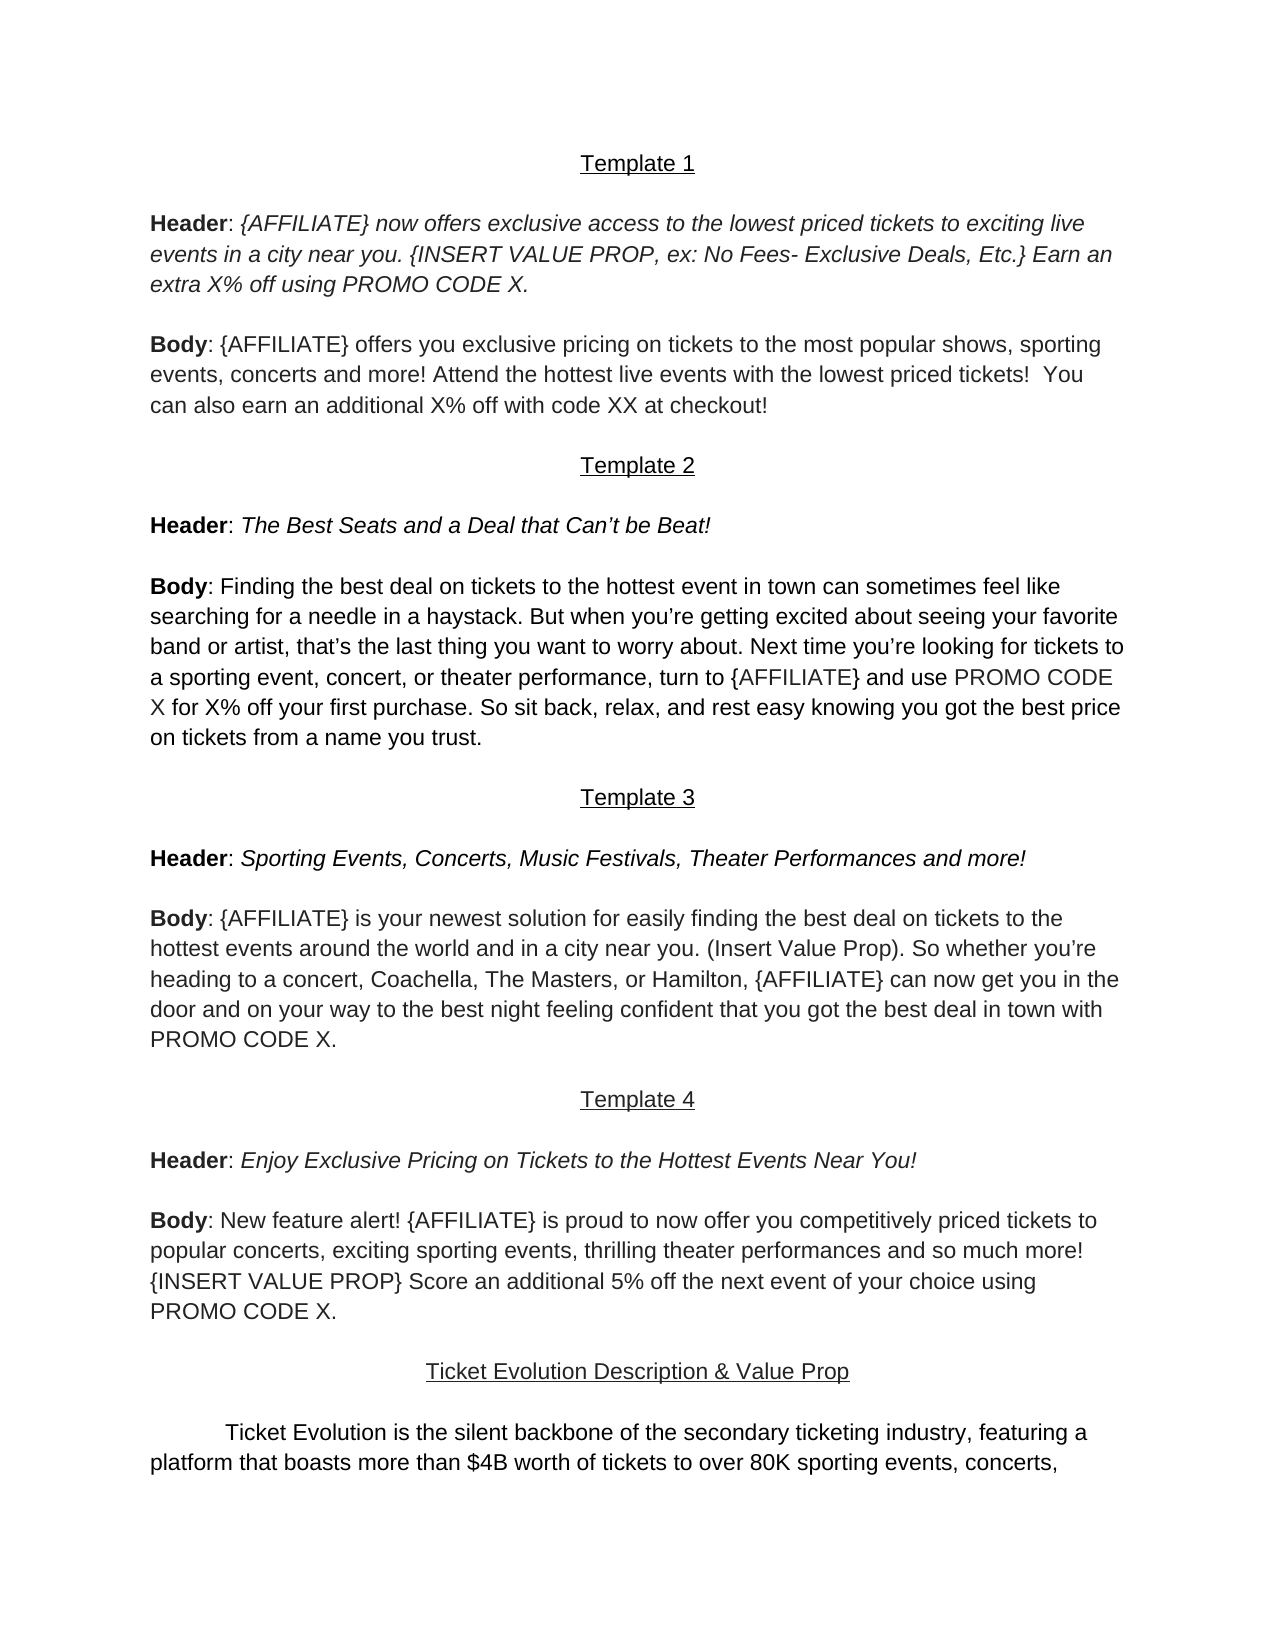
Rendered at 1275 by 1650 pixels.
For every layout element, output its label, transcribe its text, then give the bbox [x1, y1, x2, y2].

text Header: Sporting Events, Concerts, Music Festivals, Theater Performances and more! [150, 845, 1125, 871]
text Body: {AFFILIATE} is your newest solution for easily finding the best deal on tickets to the hottest events around the world and in a city near you. (Insert Value Prop). So whether you’re heading to a concert, Coachella, The Masters, or Hamilton, {AFFILIATE} can now get you in the door and on your way to the best night feeling confident that you got the best deal in town with PROMO CODE X. [150, 905, 1125, 1052]
text Ticket Evolution Description & Value Prop [150, 1358, 1125, 1385]
text Header: Enjoy Exclusive Pricing on Tickets to the Hottest Events Near You! [150, 1147, 1125, 1173]
text Body: Finding the best deal on tickets to the hottest event in town can sometimes feel like searching for a needle in a haystack. But when you’re getting excited about seeing your favorite band or artist, that’s the last thing you want to worry about. Next time you’re looking for tickets to a sporting event, concert, or theater performance, turn to {AFFILIATE} and use PROMO CODE X for X% off your first purchase. So sit back, relax, and rest easy knowing you got the best price on tickets from a name you trust. [150, 573, 1125, 750]
text Template 2 [150, 452, 1125, 478]
text Header: {AFFILIATE} now offers exclusive access to the lowest priced tickets to exciting live events in a city near you. {INSERT VALUE PROP, ex: No Fees- Exclusive Deals, Etc.} Earn an extra X% off using PROMO CODE X. [150, 210, 1125, 297]
text Body: {AFFILIATE} offers you exclusive pricing on tickets to the most popular shows, sporting events, concerts and more! Attend the hottest live events with the lowest priced tickets! You can also earn an additional X% off with code XX at checkout! [150, 331, 1125, 418]
text Template 4 [150, 1086, 1125, 1113]
text Template 3 [150, 784, 1125, 811]
text Header: The Best Seats and a Deal that Can’t be Beat! [150, 512, 1125, 539]
text Template 1 [150, 150, 1125, 176]
text Body: New feature alert! {AFFILIATE} is proud to now offer you competitively priced tickets to popular concerts, exciting sporting events, thrilling theater performances and so much more! {INSERT VALUE PROP} Score an additional 5% off the next event of your choice using PROMO CODE X. [150, 1207, 1125, 1324]
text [150, 1419, 1125, 1475]
